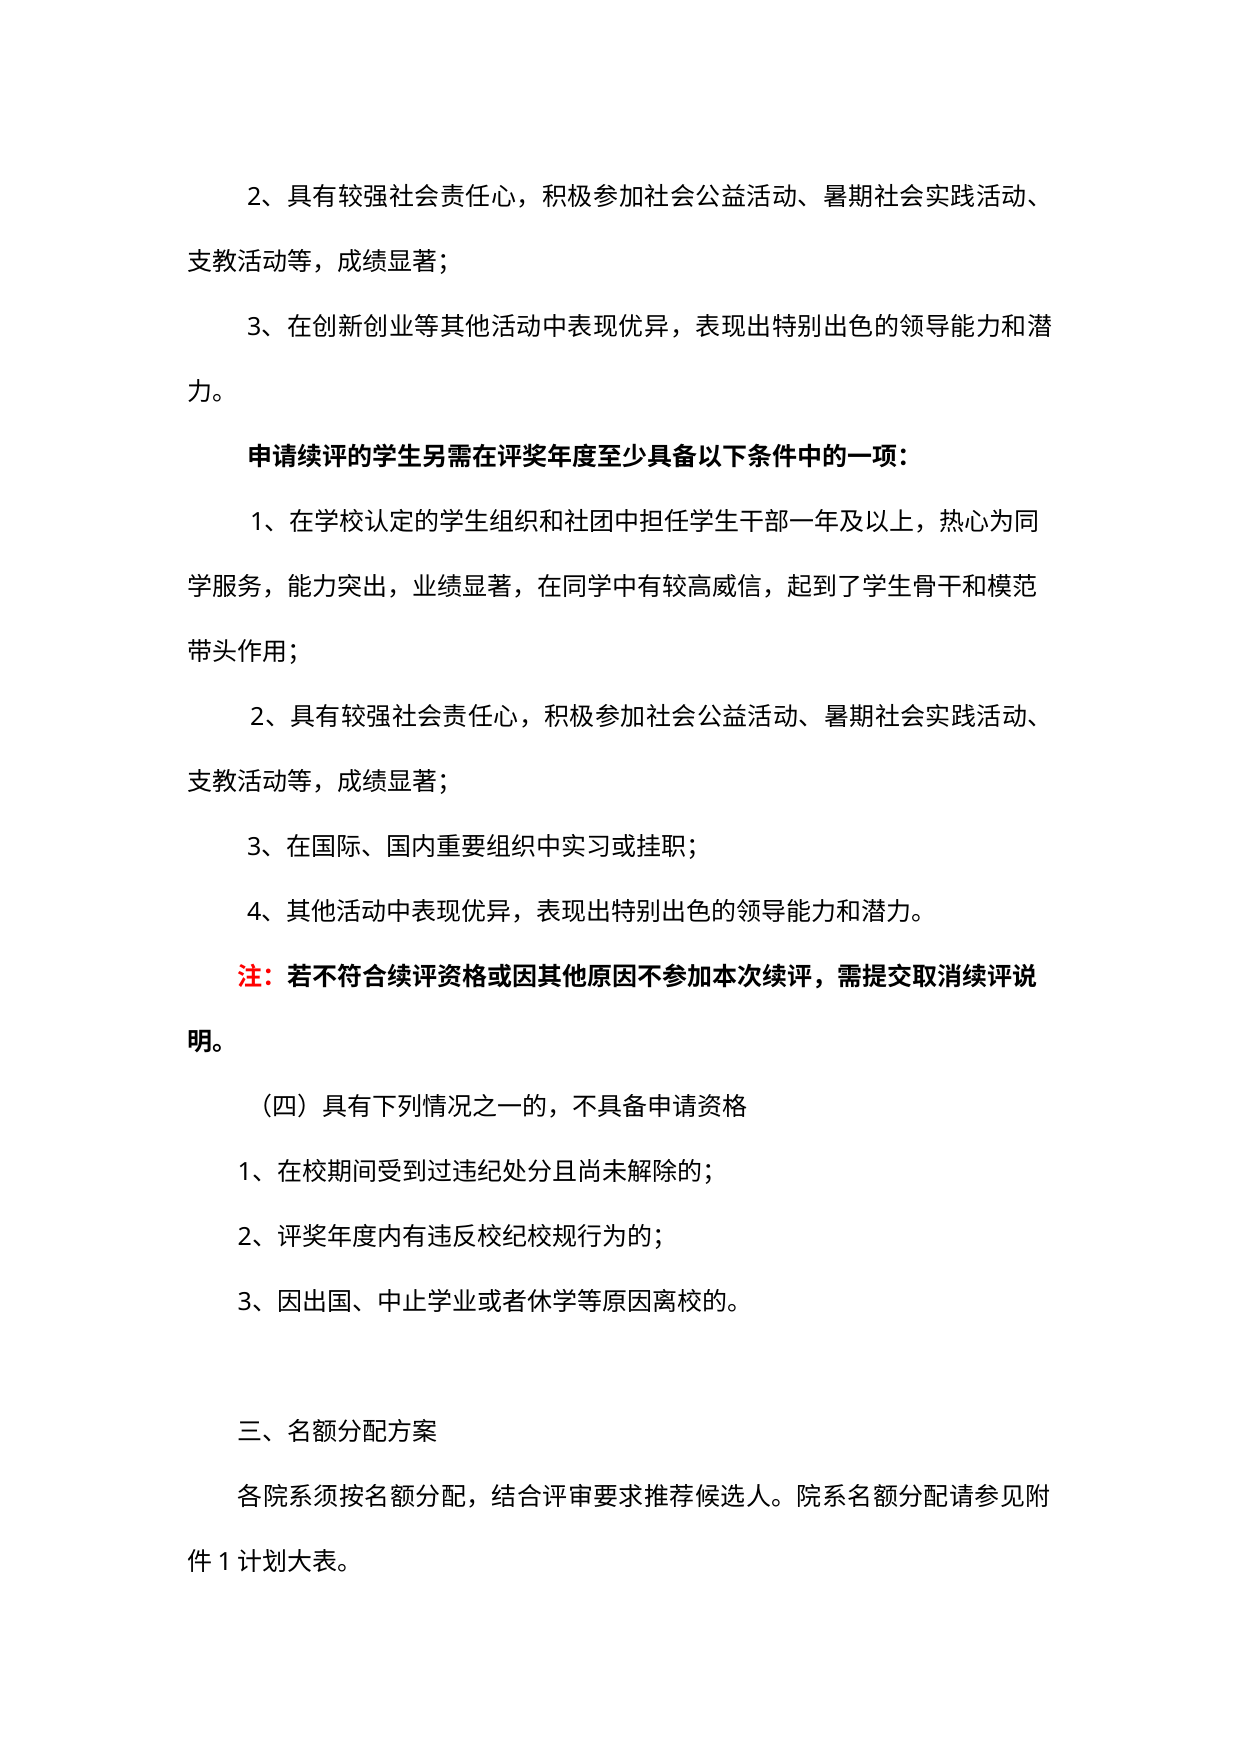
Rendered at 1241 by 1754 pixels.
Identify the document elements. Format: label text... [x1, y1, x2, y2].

text 2、具有较强社会责任心，积极参加社会公益活动、暑期社会实践活动、支教活动等，成绩显著； [187, 162, 1053, 292]
text 申请续评的学生另需在评奖年度至少具备以下条件中的一项： [187, 422, 1053, 487]
text 各院系须按名额分配，结合评审要求推荐候选人。院系名额分配请参见附件1计划大表。 [187, 1462, 1053, 1592]
text 3、在创新创业等其他活动中表现优异，表现出特别出色的领导能力和潜力。 [187, 292, 1053, 422]
text 4、其他活动中表现优异，表现出特别出色的领导能力和潜力。 [187, 877, 1053, 942]
text （四）具有下列情况之一的，不具备申请资格 [187, 1072, 1053, 1137]
text 3、在国际、国内重要组织中实习或挂职； [247, 812, 1053, 877]
text 2、评奖年度内有违反校纪校规行为的； [187, 1202, 1053, 1267]
text 三、名额分配方案 [187, 1397, 1053, 1462]
text 注：若不符合续评资格或因其他原因不参加本次续评，需提交取消续评说明。 [187, 942, 1053, 1072]
text 1、在校期间受到过违纪处分且尚未解除的； [187, 1137, 1053, 1202]
text 2、具有较强社会责任心，积极参加社会公益活动、暑期社会实践活动、支教活动等，成绩显著； [187, 682, 1053, 812]
text 1、在学校认定的学生组织和社团中担任学生干部一年及以上，热心为同学服务，能力突出，业绩显著，在同学中有较高威信，起到了学生骨干和模范带头作用； [187, 487, 1053, 682]
text 3、因出国、中止学业或者休学等原因离校的。 [187, 1267, 1053, 1332]
